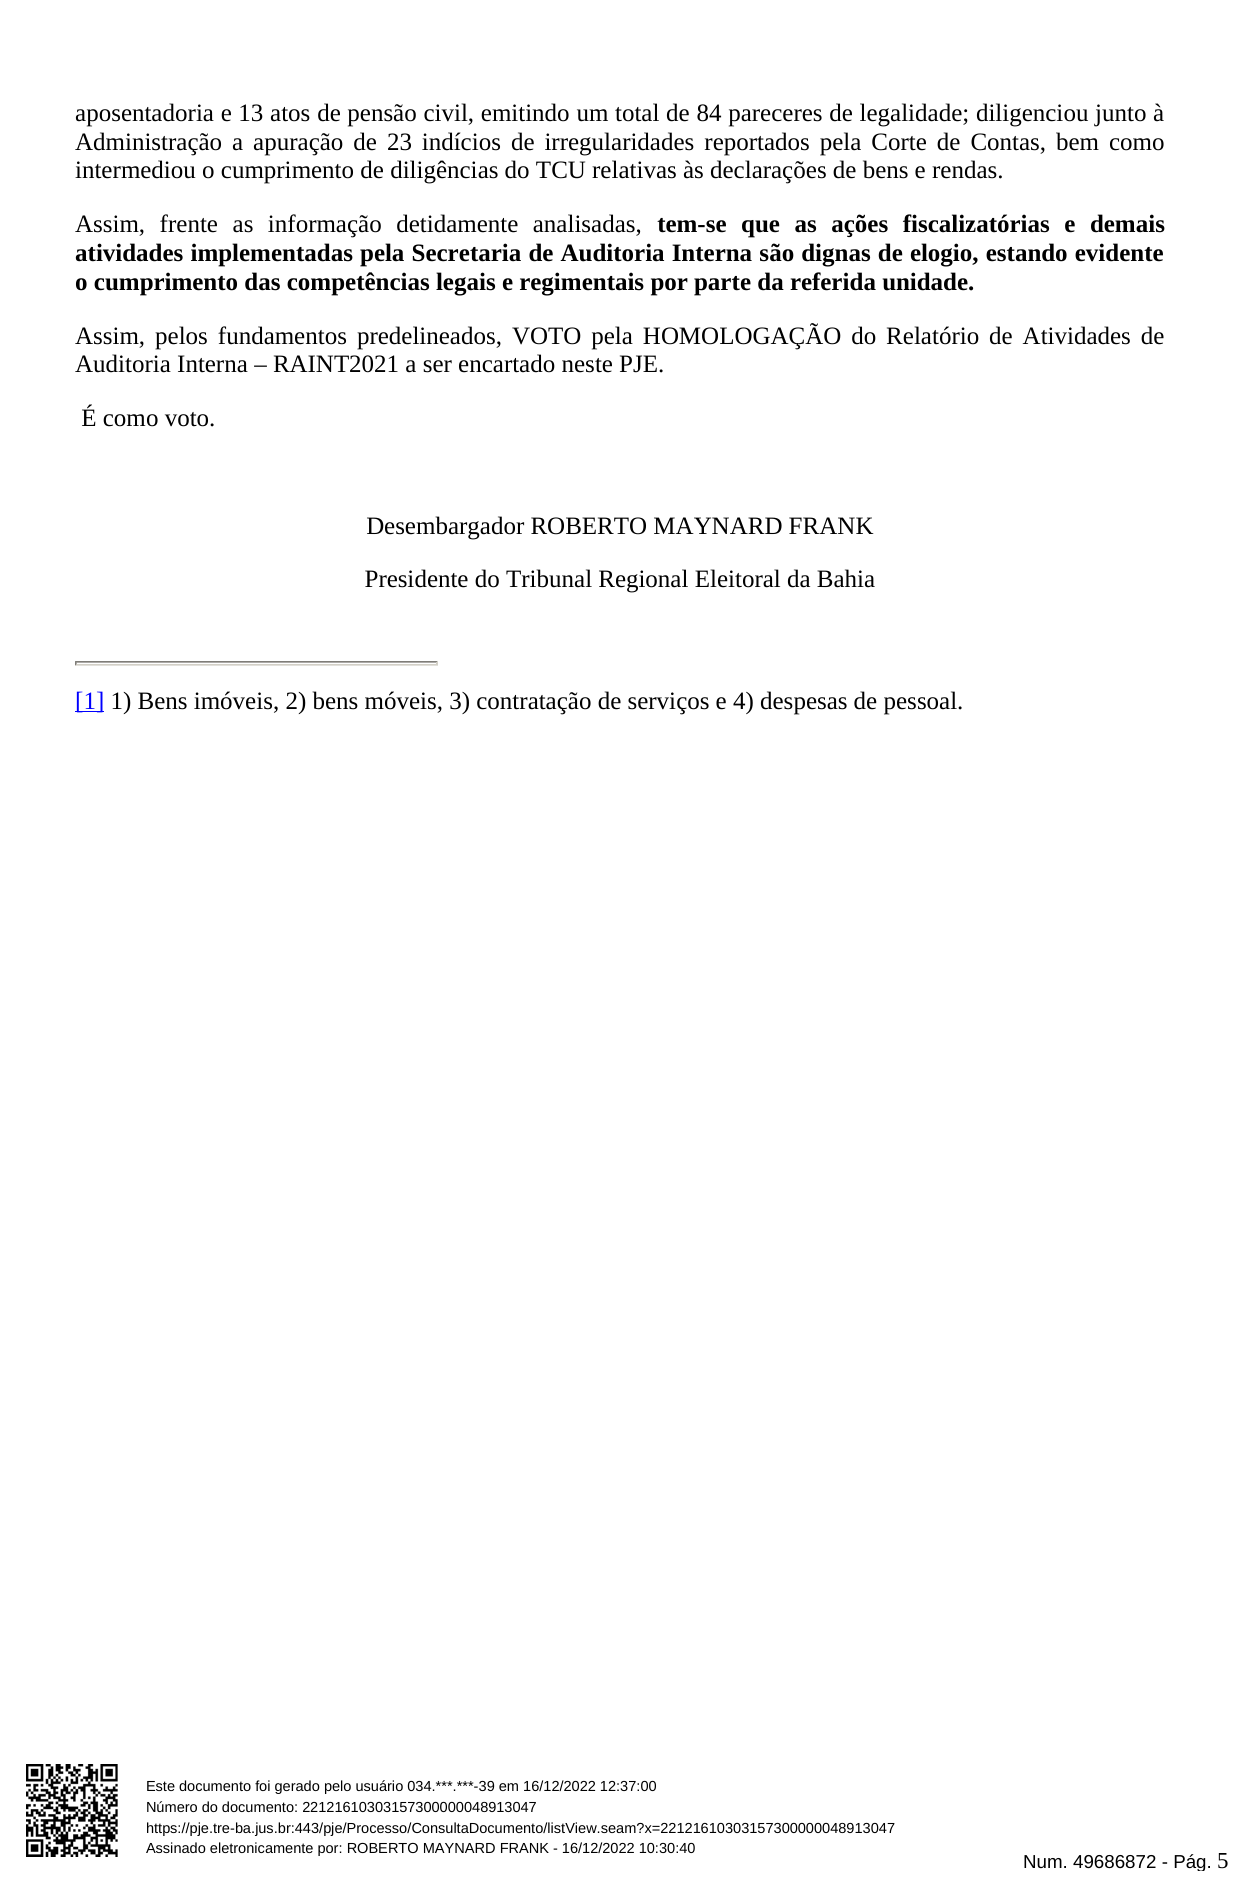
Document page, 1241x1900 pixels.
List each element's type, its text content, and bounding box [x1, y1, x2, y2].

text aposentadoria e 13 atos de pensão civil, emitindo um total de 84 pareceres de legalidade; diligenciou junto à Administração a apuração de 23 indícios de irregularidades reportados pela Corte de Contas, bem como intermediou o cumprimento de diligências do TCU relativas às declarações de bens e rendas. [75, 98, 1165, 184]
text Desembargador ROBERTO MAYNARD FRANK Presidente do Tribunal Regional Eleitoral da Bahia [364, 511, 878, 593]
text [1] 1) Bens imóveis, 2) bens móveis, 3) contratação de serviços e 4) despesas de pessoal. [75, 686, 1178, 714]
text Assim, pelos fundamentos predelineados, VOTO pela HOMOLOGAÇÃO do Relatório de Atividades de Auditoria Interna – RAINT2021 a ser encartado neste PJE. [75, 321, 1165, 378]
subtitle Assim, frente as informação detidamente analisadas, tem-se que as ações fiscalizatórias e demais atividades implementadas pela Secretaria de Auditoria Interna são dignas de elogio, estando evidente o cumprimento das competências legais e regimentais por parte da referida unidade. [75, 209, 1165, 296]
text É como voto. [81, 403, 1178, 432]
picture [26, 1764, 118, 1857]
